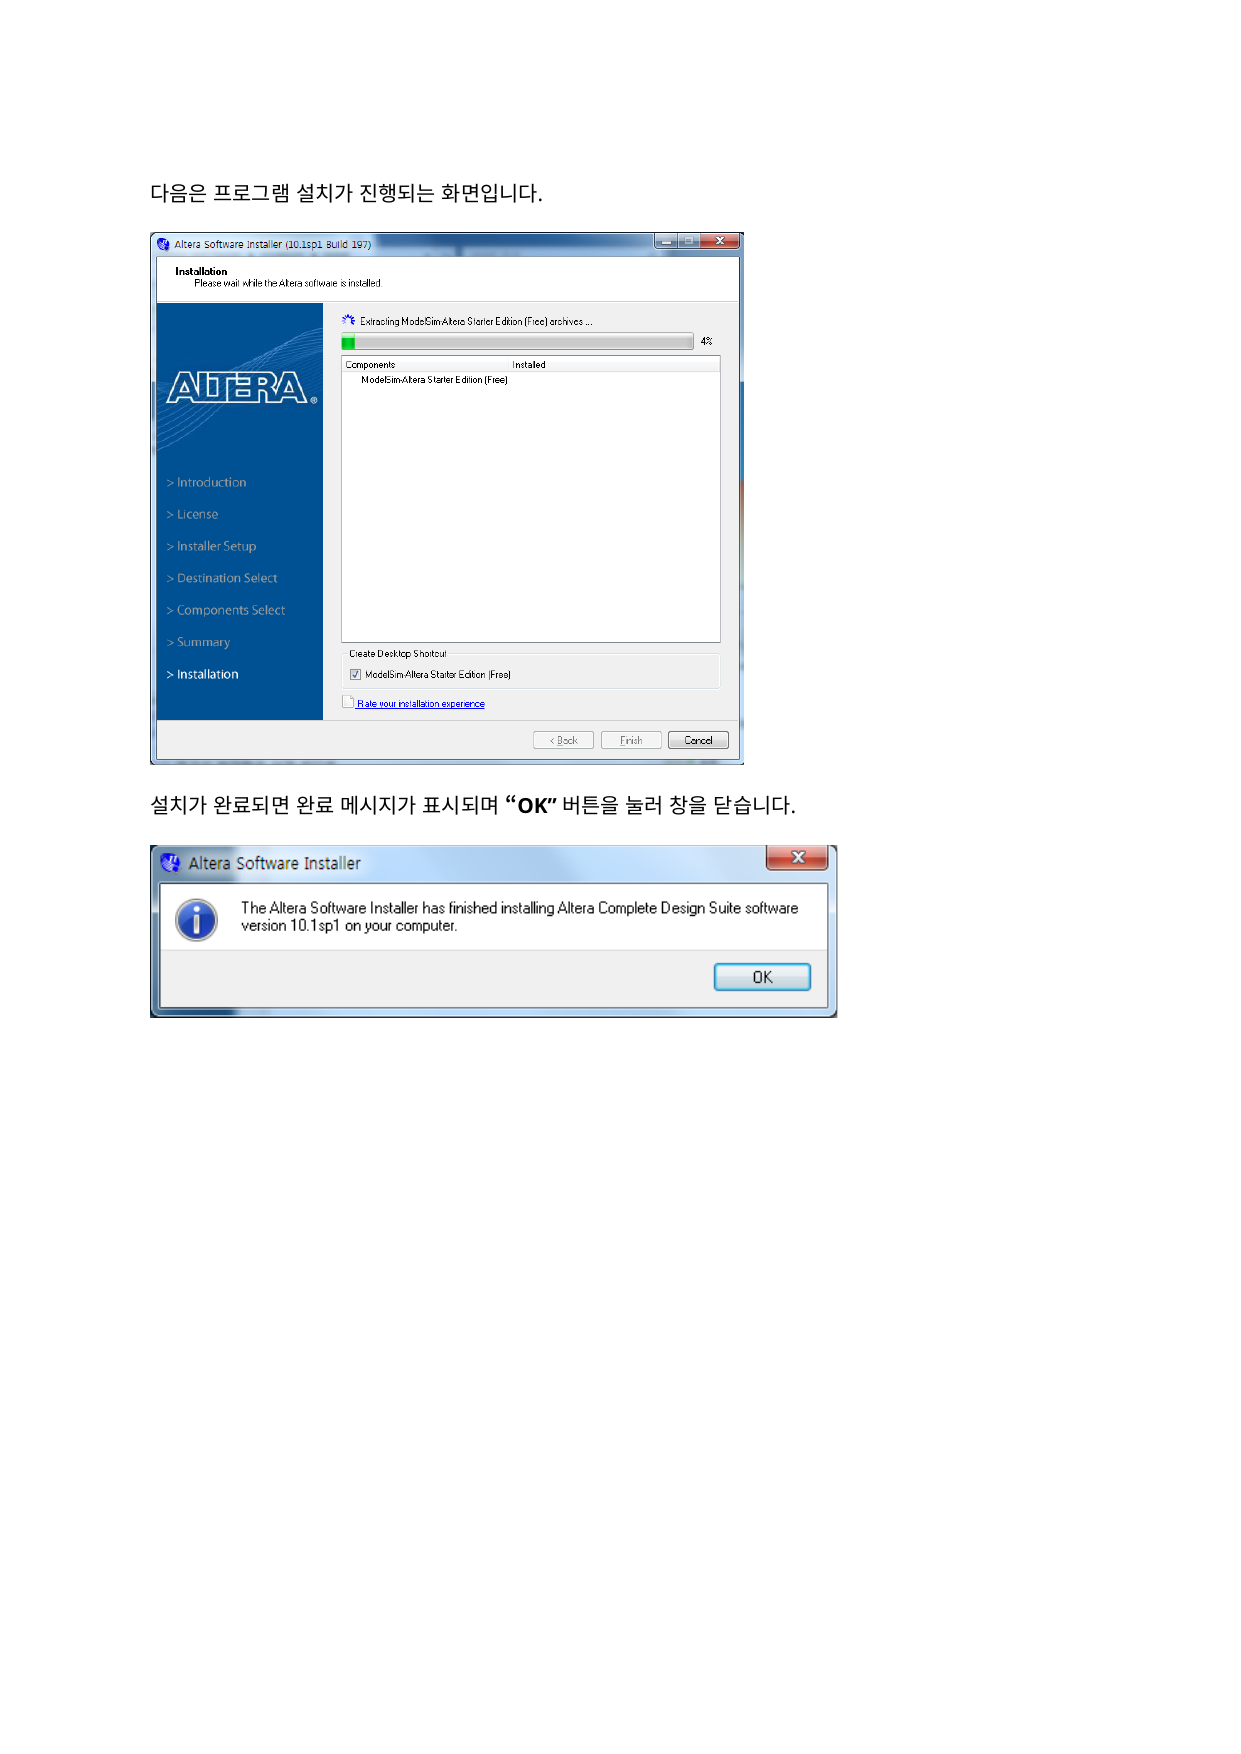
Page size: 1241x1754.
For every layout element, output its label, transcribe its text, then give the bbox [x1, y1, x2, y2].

picture [150, 845, 838, 1018]
picture [150, 232, 744, 765]
text 다음은 프로그램 설치가 진행되는 화면입니다. [150, 177, 1090, 207]
text 설치가 완료되면 완료 메시지가 표시되며 “OK” 버튼을 눌러 창을 닫습니다. [150, 789, 1090, 819]
